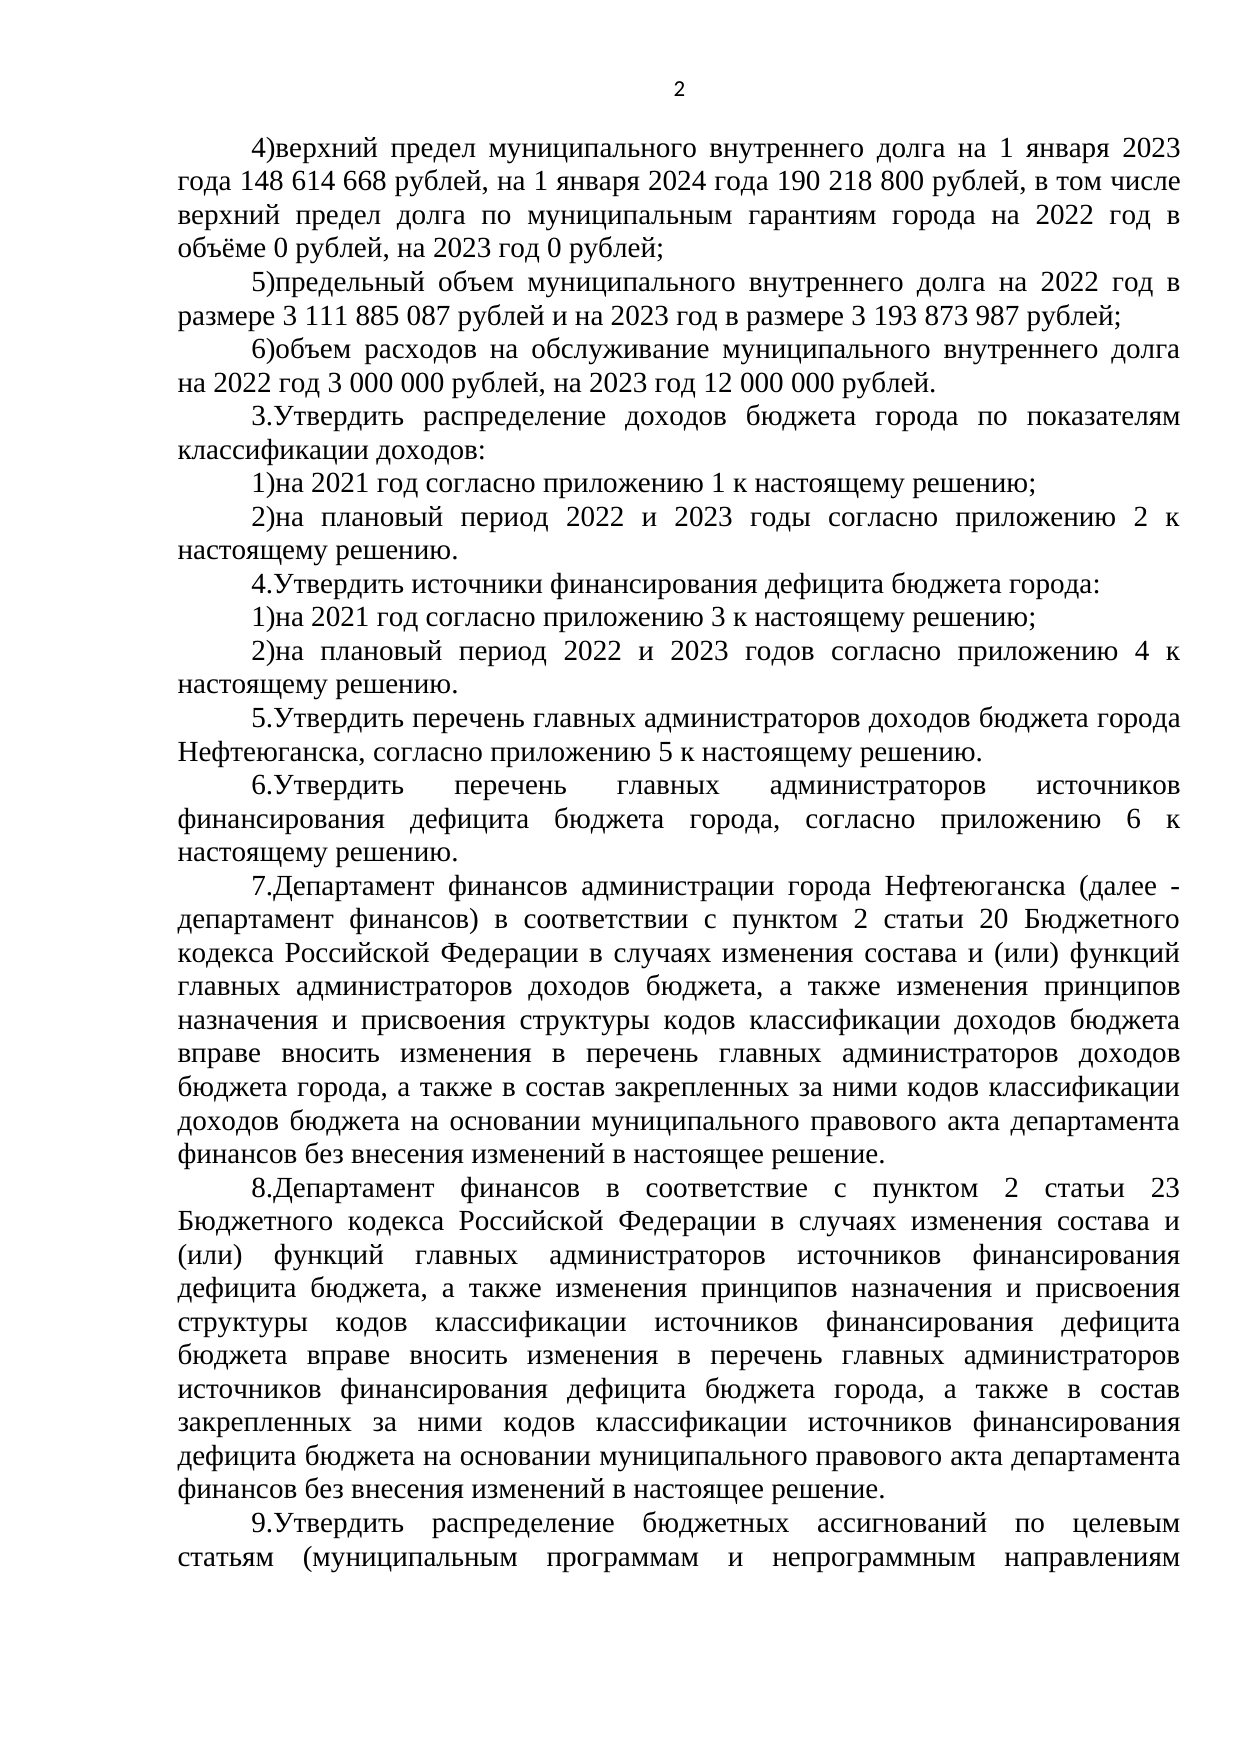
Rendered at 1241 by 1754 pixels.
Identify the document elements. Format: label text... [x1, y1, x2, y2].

text 3.Утвердить распределение доходов бюджета города по показателям классификации доходов: [177, 398, 1181, 465]
text 2)на плановый период 2022 и 2023 годы согласно приложению 2 к настоящему решению. [177, 499, 1181, 566]
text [177, 1505, 1181, 1572]
text 4.Утвердить источники финансирования дефицита бюджета города: [177, 566, 1181, 599]
text 8.Департамент финансов в соответствие с пунктом 2 статьи 23 Бюджетного кодекса Российской Федерации в случаях изменения состава и (или) функций главных администраторов источников финансирования дефицита бюджета, а также изменения принципов назначения и присвоения структуры кодов классификации источников финансирования дефицита бюджета вправе вносить изменения в перечень главных администраторов источников финансирования дефицита бюджета города, а также в состав закрепленных за ними кодов классификации источников финансирования дефицита бюджета на основании муниципального правового акта департамента финансов без внесения изменений в настоящее решение. [177, 1170, 1181, 1505]
text 6)объем расходов на обслуживание муниципального внутреннего долга на 2022 год 3 000 000 рублей, на 2023 год 12 000 000 рублей. [177, 331, 1181, 398]
text 4)верхний предел муниципального внутреннего долга на 1 января 2023 года 148 614 668 рублей, на 1 января 2024 года 190 218 800 рублей, в том числе верхний предел долга по муниципальным гарантиям города на 2022 год в объёме 0 рублей, на 2023 год 0 рублей; [177, 130, 1181, 264]
text 1)на 2021 год согласно приложению 1 к настоящему решению; [177, 465, 1181, 499]
text 6.Утвердить перечень главных администраторов источников финансирования дефицита бюджета города, согласно приложению 6 к настоящему решению. [177, 767, 1181, 868]
text 5.Утвердить перечень главных администраторов доходов бюджета города Нефтеюганска, согласно приложению 5 к настоящему решению. [177, 700, 1181, 767]
text 1)на 2021 год согласно приложению 3 к настоящему решению; [177, 599, 1181, 633]
text 2)на плановый период 2022 и 2023 годов согласно приложению 4 к настоящему решению. [177, 633, 1181, 700]
text 5)предельный объем муниципального внутреннего долга на 2022 год в размере 3 111 885 087 рублей и на 2023 год в размере 3 193 873 987 рублей; [177, 264, 1181, 331]
text 7.Департамент финансов администрации города Нефтеюганска (далее - департамент финансов) в соответствии с пунктом 2 статьи 20 Бюджетного кодекса Российской Федерации в случаях изменения состава и (или) функций главных администраторов доходов бюджета, а также изменения принципов назначения и присвоения структуры кодов классификации доходов бюджета вправе вносить изменения в перечень главных администраторов доходов бюджета города, а также в состав закрепленных за ними кодов классификации доходов бюджета на основании муниципального правового акта департамента финансов без внесения изменений в настоящее решение. [177, 868, 1181, 1170]
